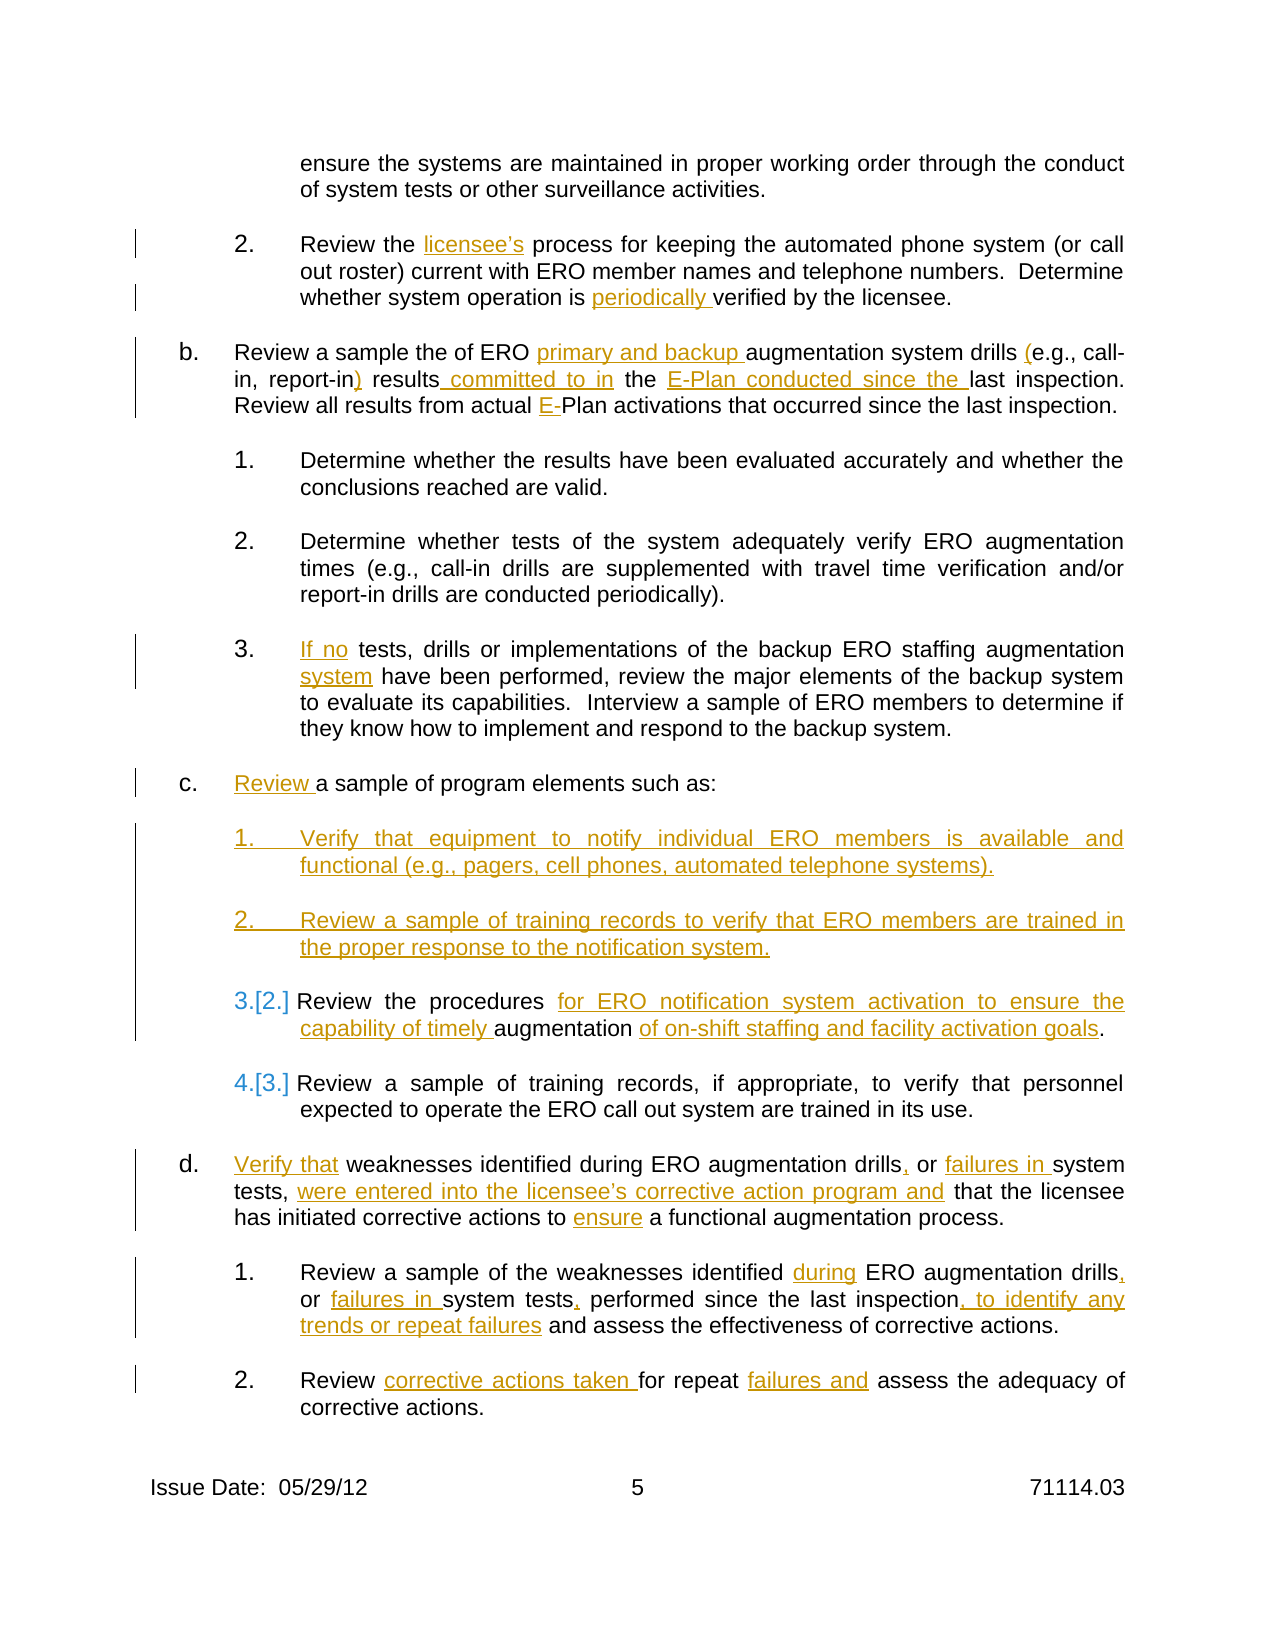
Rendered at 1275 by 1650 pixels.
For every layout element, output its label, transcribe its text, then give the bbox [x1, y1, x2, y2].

list Review the procedures augmentation . [234, 986, 1125, 1041]
list Review a sample the of ERO augmentation system drills e.g., call-in, report-in results the last inspection. Review all results from actual Plan activations that occurred since the last inspection. [178, 337, 1125, 418]
list tests, drills or implementations of the backup ERO staffing augmentation have been performed, review the major elements of the backup system to evaluate its capabilities. Interview a sample of ERO members to determine if they know how to implement and respond to the backup system. [234, 634, 1125, 742]
list weaknesses identified during ERO augmentation drills or system tests, that the licensee has initiated corrective actions to a functional augmentation process. [178, 1149, 1125, 1231]
list Review a sample of training records, if appropriate, to verify that personnel expected to operate the ERO call out system are trained in its use. [234, 1068, 1125, 1123]
list Determine whether the results have been evaluated accurately and whether the conclusions reached are valid. [234, 445, 1125, 500]
list Determine whether tests of the system adequately verify ERO augmentation times (e.g., call-in drills are supplemented with travel time verification and/or report-in drills are conducted periodically). [234, 526, 1125, 608]
list Review a sample of the weaknesses identified ERO augmentation drills or system tests performed since the last inspection and assess the effectiveness of corrective actions. [234, 1257, 1125, 1338]
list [234, 150, 1125, 203]
list Review the process for keeping the automated phone system (or call out roster) current with ERO member names and telephone numbers. Determine whether system operation is verified by the licensee. [234, 229, 1125, 311]
list Review for repeat assess the adequacy of corrective actions. [234, 1365, 1125, 1420]
list a sample of program elements such as: [178, 768, 1125, 797]
